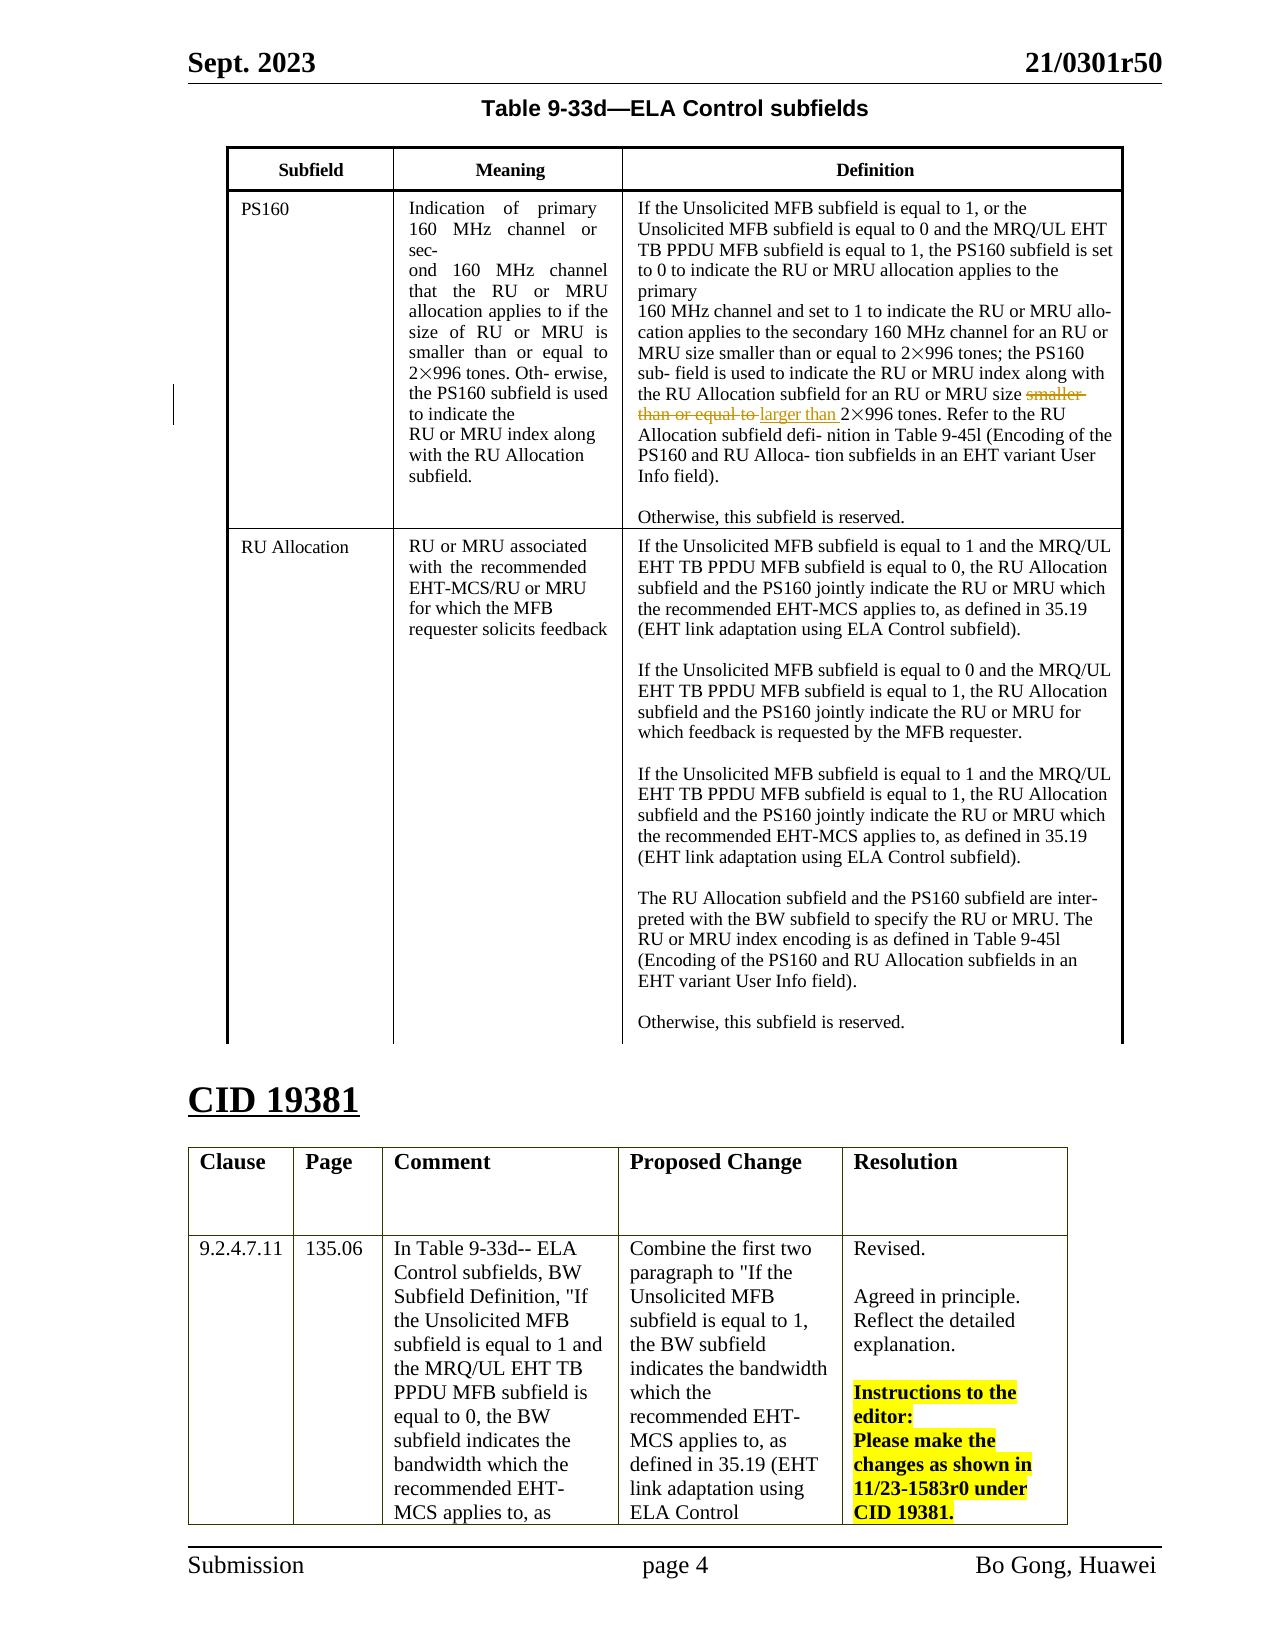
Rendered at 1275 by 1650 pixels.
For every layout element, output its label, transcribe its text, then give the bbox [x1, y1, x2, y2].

table_cell 135.06 [294, 1236, 382, 1524]
table_header Resolution [843, 1148, 1067, 1234]
table_header Proposed Change [619, 1148, 842, 1234]
table_header Page [294, 1148, 382, 1234]
table_header Definition [623, 149, 1121, 188]
table_cell RU or MRU associated with the recommended EHT-MCS/RU or MRU for which the MFB requester solicits feedback [394, 529, 622, 1044]
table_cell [619, 1236, 842, 1524]
table_cell If the Unsolicited MFB subfield is equal to 1 and the MRQ/UL EHT TB PPDU MFB subfield is equal to 0, the RU Allocation subfield and the PS160 jointly indicate the RU or MRU which the recommended EHT-MCS applies to, as defined in 35.19 (EHT link adaptation using ELA Control subfield). If the Unsolicited MFB subfield is equal to 0 and the MRQ/UL EHT TB PPDU MFB subfield is equal to 1, the RU Allocation subfield and the PS160 jointly indicate the RU or MRU for which feedback is requested by the MFB requester. If the Unsolicited MFB subfield is equal to 1 and the MRQ/UL EHT TB PPDU MFB subfield is equal to 1, the RU Allocation subfield and the PS160 jointly indicate the RU or MRU which the recommended EHT-MCS applies to, as defined in 35.19 (EHT link adaptation using ELA Control subfield). The RU Allocation subfield and the PS160 subfield are inter- preted with the BW subfield to specify the RU or MRU. The RU or MRU index encoding is as defined in Table 9-45l (Encoding of the PS160 and RU Allocation subfields in an EHT variant User Info field). Otherwise, this subfield is reserved. [623, 529, 1121, 1044]
text Table 9-33d—ELA Control subfields [187, 94, 1162, 121]
table_cell 9.2.4.7.11 [189, 1236, 293, 1524]
table_header Comment [383, 1148, 618, 1234]
table_cell If the Unsolicited MFB subfield is equal to 1, or the Unsolicited MFB subfield is equal to 0 and the MRQ/UL EHT TB PPDU MFB subfield is equal to 1, the PS160 subfield is set to 0 to indicate the RU or MRU allocation applies to the primary 160 MHz channel and set to 1 to indicate the RU or MRU allo- cation applies to the secondary 160 MHz channel for an RU or MRU size smaller than or equal to 2996 tones; the PS160 sub- field is used to indicate the RU or MRU index along with the RU Allocation subfield for an RU or MRU size 2996 tones. Refer to the RU Allocation subfield defi- nition in Table 9-45l (Encoding of the PS160 and RU Alloca- tion subfields in an EHT variant User Info field). Otherwise, this subfield is reserved. [623, 192, 1121, 528]
table_cell RU Allocation [229, 529, 393, 1044]
subtitle CID 19381 [187, 1078, 1162, 1121]
table_cell PS160 [229, 192, 393, 528]
table_cell Indication of primary 160 MHz channel or sec- ond 160 MHz channel that the RU or MRU allocation applies to if the size of RU or MRU is smaller than or equal to 2996 tones. Oth- erwise, the PS160 subfield is used to indicate the RU or MRU index along with the RU Allocation subfield. [394, 192, 622, 528]
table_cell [843, 1236, 1067, 1524]
table_header Meaning [394, 149, 622, 188]
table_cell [383, 1236, 618, 1524]
table_header Clause [189, 1148, 293, 1234]
table_header Subfield [229, 149, 393, 188]
